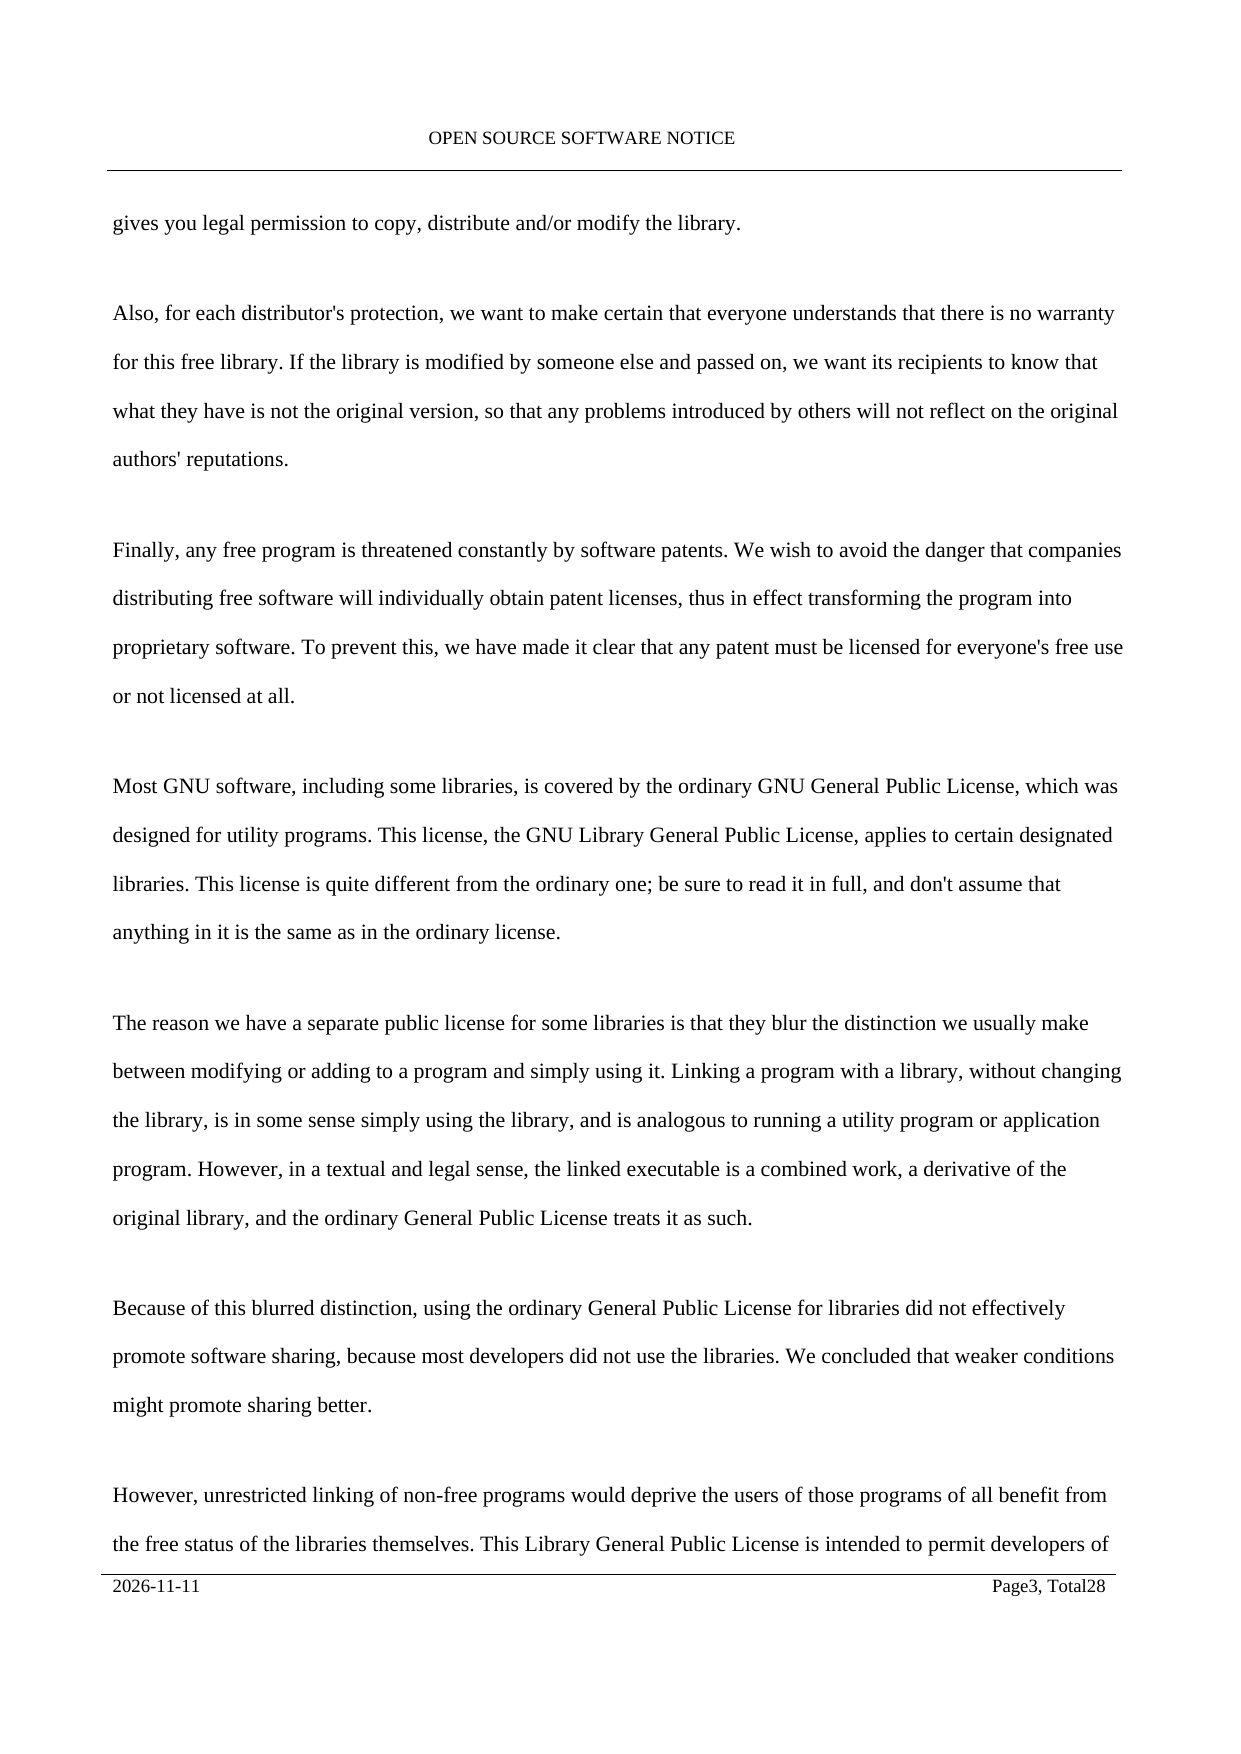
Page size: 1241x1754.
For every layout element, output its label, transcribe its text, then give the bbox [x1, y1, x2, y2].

text Also, for each distributor's protection, we want to make certain that everyone understands that there is no warranty for this free library. If the library is modified by someone else and passed on, we want its recipients to know that what they have is not the original version, so that any problems introduced by others will not reflect on the original authors' reputations. [112, 297, 1128, 475]
text Most GNU software, including some libraries, is covered by the ordinary GNU General Public License, which was designed for utility programs. This license, the GNU Library General Public License, applies to certain designated libraries. This license is quite different from the ordinary one; be sure to read it in full, and don't assume that anything in it is the same as in the ordinary license. [112, 769, 1128, 948]
text Because of this blurred distinction, using the ordinary General Public License for libraries did not effectively promote software sharing, because most developers did not use the libraries. We concluded that weaker conditions might promote sharing better. [112, 1291, 1128, 1421]
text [112, 206, 1128, 239]
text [112, 1479, 1128, 1560]
text The reason we have a separate public license for some libraries is that they blur the distinction we usually make between modifying or adding to a program and simply using it. Linking a program with a library, without changing the library, is in some sense simply using the library, and is analogous to running a utility program or application program. However, in a textual and legal sense, the linked executable is a combined work, a derivative of the original library, and the ordinary General Public License treats it as such. [112, 1006, 1128, 1233]
text Finally, any free program is threatened constantly by software patents. We wish to avoid the danger that companies distributing free software will individually obtain patent licenses, thus in effect transforming the program into proprietary software. To prevent this, we have made it clear that any patent must be licensed for everyone's free use or not licensed at all. [112, 533, 1128, 712]
